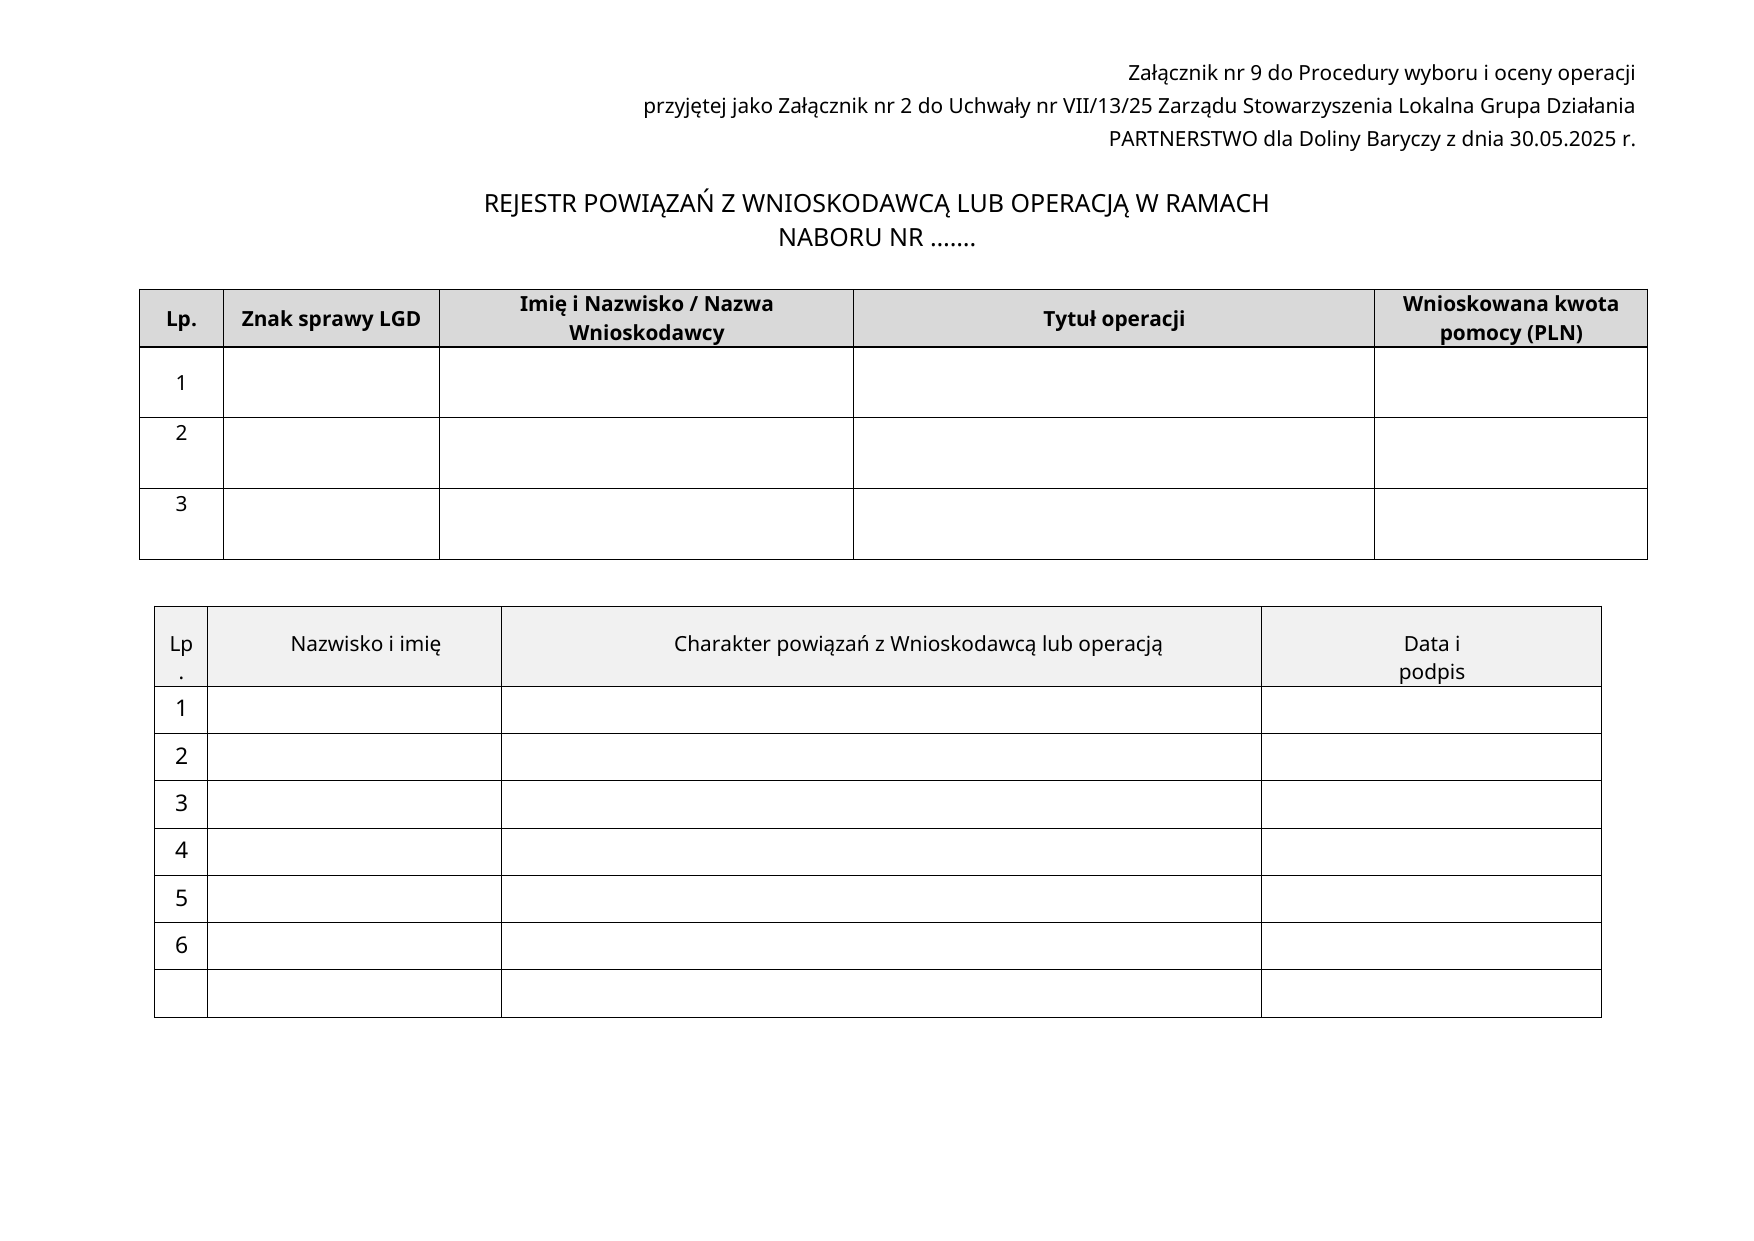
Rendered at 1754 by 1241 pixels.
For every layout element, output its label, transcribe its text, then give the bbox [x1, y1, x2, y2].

table_header Nazwisko i imię [208, 607, 501, 686]
table_cell [1262, 876, 1601, 922]
table_cell 2 [155, 734, 207, 780]
table_cell [155, 970, 207, 1017]
table_header Wnioskowana kwota pomocy (PLN) [1375, 290, 1647, 346]
table_cell [502, 734, 1261, 780]
table_header Data i podpis [1262, 607, 1601, 686]
table_cell [208, 687, 501, 733]
table_cell 6 [155, 923, 207, 969]
table_cell [1262, 734, 1601, 780]
table_cell [440, 418, 853, 488]
table_cell [224, 348, 439, 417]
table_cell [502, 781, 1261, 827]
table_header Imię i Nazwisko / Nazwa Wnioskodawcy [440, 290, 853, 346]
text REJESTR POWIĄZAŃ Z WNIOSKODAWCĄ LUB OPERACJĄ W RAMACH NABORU NR ……. [454, 186, 1300, 254]
table_cell [1375, 348, 1647, 417]
table_cell 4 [155, 829, 207, 875]
table_cell [854, 418, 1374, 488]
table_cell [1262, 829, 1601, 875]
table_cell [208, 923, 501, 969]
text Załącznik nr 9 do Procedury wyboru i oceny operacji [139, 58, 1636, 87]
table_cell 1 [140, 348, 223, 417]
table_cell [854, 348, 1374, 417]
table_cell [502, 970, 1261, 1017]
table_header Znak sprawy LGD [224, 290, 439, 346]
table_cell [1262, 781, 1601, 827]
text PARTNERSTWO dla Doliny Baryczy z dnia 30.05.2025 r. [139, 124, 1636, 152]
table_cell [502, 876, 1261, 922]
table_header Lp. [155, 607, 207, 686]
table_cell 2 [140, 418, 223, 488]
table_cell [1262, 970, 1601, 1017]
table_cell [502, 687, 1261, 733]
table_cell [208, 876, 501, 922]
table_cell 3 [155, 781, 207, 827]
table_cell [854, 489, 1374, 559]
table_cell 5 [155, 876, 207, 922]
table_cell [1375, 489, 1647, 559]
table_cell [1375, 418, 1647, 488]
table_cell [208, 829, 501, 875]
table_cell [208, 781, 501, 827]
table_cell [224, 418, 439, 488]
table_cell [224, 489, 439, 559]
table_cell [208, 970, 501, 1017]
table_header Lp. [140, 290, 223, 346]
table_cell [502, 829, 1261, 875]
table_header Charakter powiązań z Wnioskodawcą lub operacją [502, 607, 1261, 686]
table_cell [1262, 923, 1601, 969]
table_cell [502, 923, 1261, 969]
text przyjętej jako Załącznik nr 2 do Uchwały nr VII/13/25 Zarządu Stowarzyszenia Lokalna Grupa Działania [139, 91, 1636, 119]
table_cell [440, 489, 853, 559]
table_cell [440, 348, 853, 417]
table_cell [1262, 687, 1601, 733]
table_cell [208, 734, 501, 780]
table_cell 3 [140, 489, 223, 559]
table_header Tytuł operacji [854, 290, 1374, 346]
table_cell 1 [155, 687, 207, 733]
